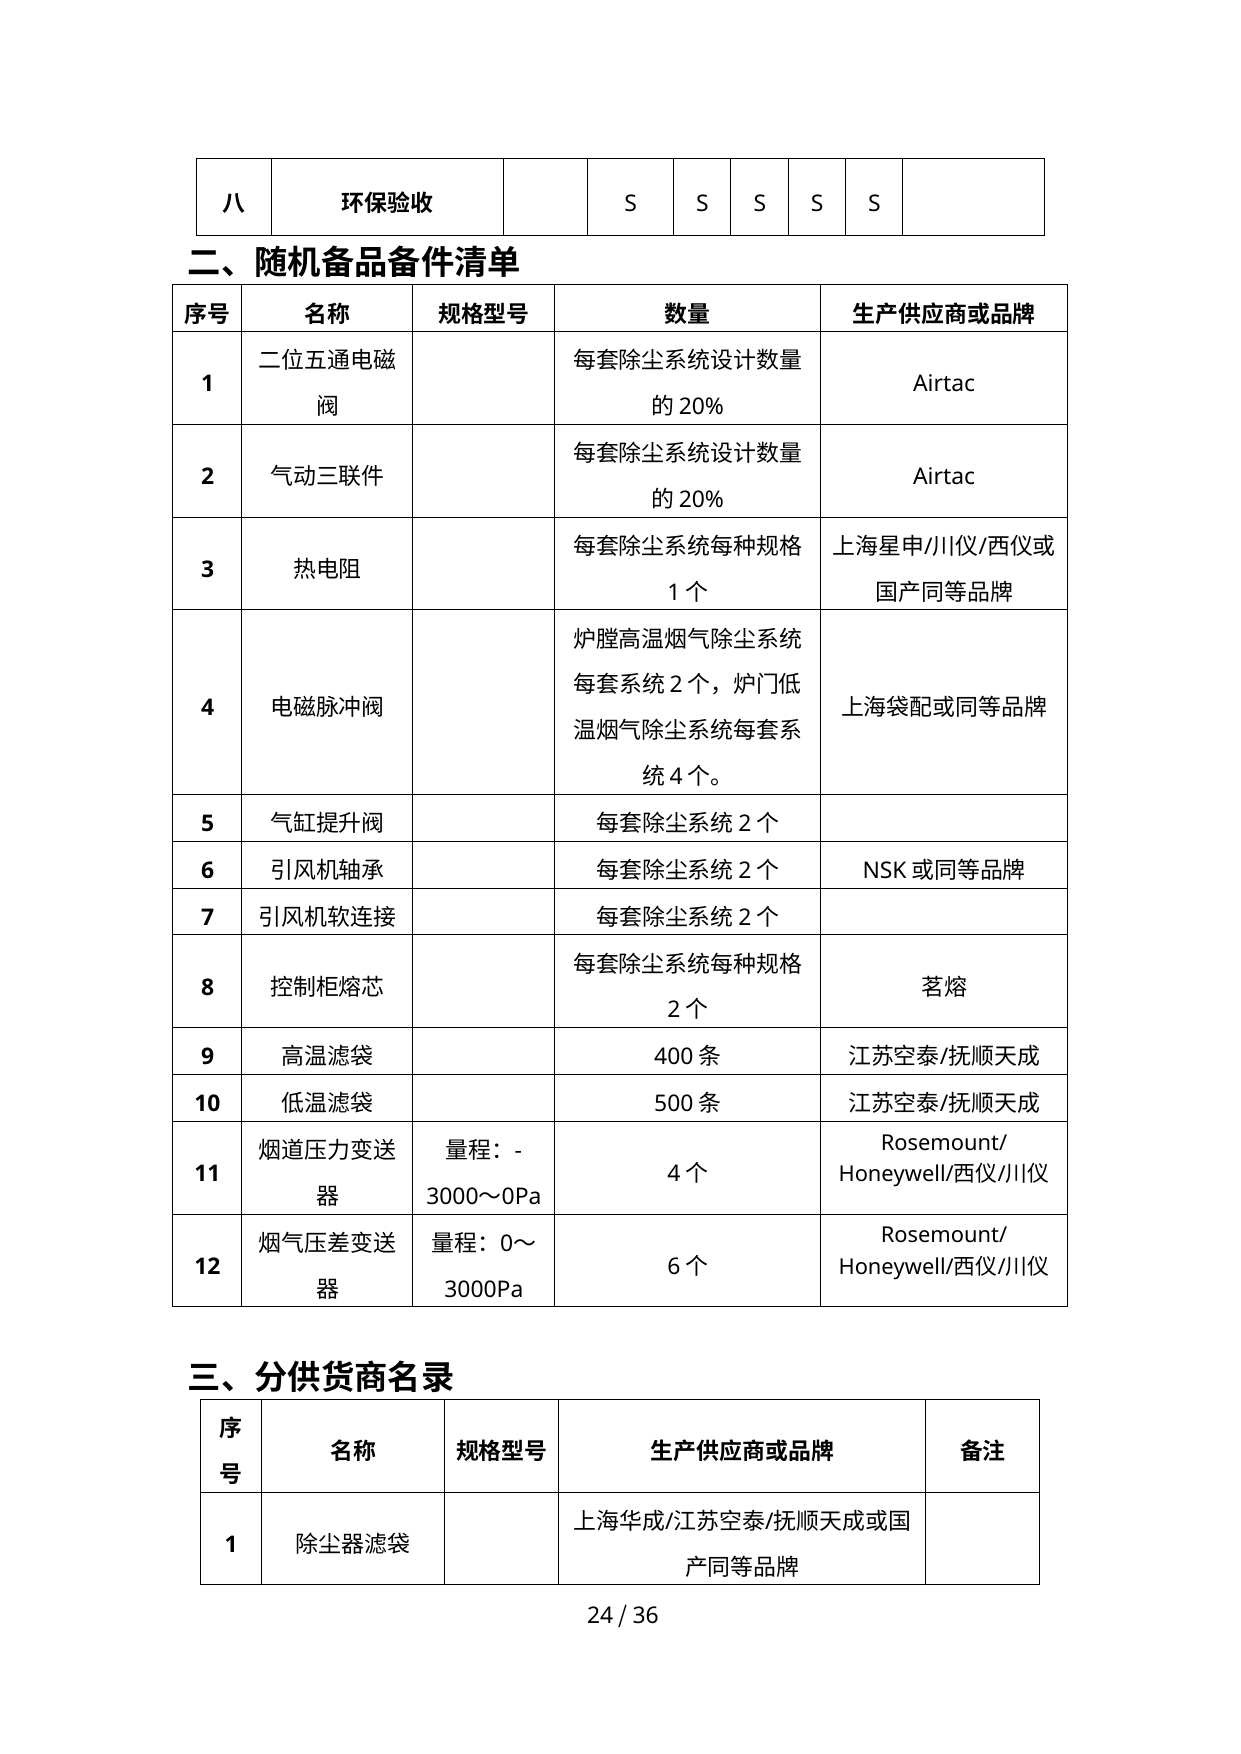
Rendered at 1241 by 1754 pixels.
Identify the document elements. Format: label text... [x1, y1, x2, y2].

table_cell Rosemount/Honeywell/西仪/川仪 [821, 1215, 1067, 1306]
table_header 数量 [555, 285, 820, 331]
table_cell [413, 425, 554, 517]
table_cell 控制柜熔芯 [242, 935, 412, 1027]
table_cell 每套除尘系统2个 [555, 889, 820, 934]
table_cell 上海华成/江苏空泰/抚顺天成或国产同等品牌 [559, 1493, 925, 1584]
table_cell 引风机轴承 [242, 842, 412, 887]
table_cell 引风机软连接 [242, 889, 412, 934]
table_cell 12 [173, 1215, 241, 1306]
table_cell 气缸提升阀 [242, 795, 412, 841]
table_cell Rosemount/Honeywell/西仪/川仪 [821, 1122, 1067, 1213]
table_cell 每套除尘系统设计数量的20% [555, 332, 820, 424]
table_cell 量程：0～3000Pa [413, 1215, 554, 1306]
table_header 序号 [201, 1400, 261, 1492]
table_cell 量程：-3000～0Pa [413, 1122, 554, 1213]
table_cell [413, 518, 554, 609]
table_header 生产供应商或品牌 [559, 1400, 925, 1492]
table_cell 炉膛高温烟气除尘系统每套系统2个，炉门低温烟气除尘系统每套系统4个。 [555, 610, 820, 794]
table_cell NSK或同等品牌 [821, 842, 1067, 887]
table_cell S [588, 159, 673, 235]
table_cell [504, 159, 587, 235]
table_cell 9 [173, 1028, 241, 1074]
table_cell 气动三联件 [242, 425, 412, 517]
table_cell 除尘器滤袋 [262, 1493, 444, 1584]
table_cell Airtac [821, 332, 1067, 424]
table_cell 1 [173, 332, 241, 424]
table_cell 八 [197, 159, 271, 235]
table_cell 5 [173, 795, 241, 841]
table_header 规格型号 [413, 285, 554, 331]
table_cell 茗熔 [821, 935, 1067, 1027]
table_cell [413, 842, 554, 887]
table_cell 11 [173, 1122, 241, 1213]
table_header 序号 [173, 285, 241, 331]
table_cell 6个 [555, 1215, 820, 1306]
table_cell 热电阻 [242, 518, 412, 609]
table_cell 江苏空泰/抚顺天成 [821, 1075, 1067, 1121]
table_cell 烟气压差变送器 [242, 1215, 412, 1306]
table_cell 烟道压力变送器 [242, 1122, 412, 1213]
table_cell 7 [173, 889, 241, 934]
table_cell 电磁脉冲阀 [242, 610, 412, 794]
table_cell 低温滤袋 [242, 1075, 412, 1121]
table_cell S [731, 159, 788, 235]
table_cell [413, 1028, 554, 1074]
table_header 名称 [262, 1400, 444, 1492]
table_cell [926, 1493, 1039, 1584]
table_cell [413, 1075, 554, 1121]
table_cell 二位五通电磁阀 [242, 332, 412, 424]
table_cell [413, 889, 554, 934]
table_cell 1 [201, 1493, 261, 1584]
table_header 名称 [242, 285, 412, 331]
table_header 生产供应商或品牌 [821, 285, 1067, 331]
table_cell 4个 [555, 1122, 820, 1213]
table_cell 每套除尘系统每种规格2个 [555, 935, 820, 1027]
table_cell 每套除尘系统2个 [555, 842, 820, 887]
table_header 规格型号 [445, 1400, 558, 1492]
table_cell 400条 [555, 1028, 820, 1074]
table_cell [413, 332, 554, 424]
table_cell 3 [173, 518, 241, 609]
table_cell 高温滤袋 [242, 1028, 412, 1074]
table_header 备注 [926, 1400, 1039, 1492]
table_cell 环保验收 [272, 159, 503, 235]
table_cell 每套除尘系统每种规格1个 [555, 518, 820, 609]
table_cell 每套除尘系统2个 [555, 795, 820, 841]
text 三、分供货商名录 [187, 1353, 1053, 1399]
table_cell [413, 935, 554, 1027]
table_cell 江苏空泰/抚顺天成 [821, 1028, 1067, 1074]
table_cell 500条 [555, 1075, 820, 1121]
table_cell 上海袋配或同等品牌 [821, 610, 1067, 794]
table_cell Airtac [821, 425, 1067, 517]
table_cell S [789, 159, 845, 235]
table_cell 10 [173, 1075, 241, 1121]
table_cell [903, 159, 1044, 235]
table_cell [413, 610, 554, 794]
table_cell [445, 1493, 558, 1584]
table_cell 8 [173, 935, 241, 1027]
table_cell [821, 889, 1067, 934]
table_cell S [846, 159, 902, 235]
table_cell 4 [173, 610, 241, 794]
table_cell S [674, 159, 730, 235]
table_cell 2 [173, 425, 241, 517]
table_cell 上海星申/川仪/西仪或国产同等品牌 [821, 518, 1067, 609]
table_cell [821, 795, 1067, 841]
table_cell [413, 795, 554, 841]
table_cell 6 [173, 842, 241, 887]
text 二、随机备品备件清单 [187, 236, 1053, 284]
table_cell 每套除尘系统设计数量的20% [555, 425, 820, 517]
